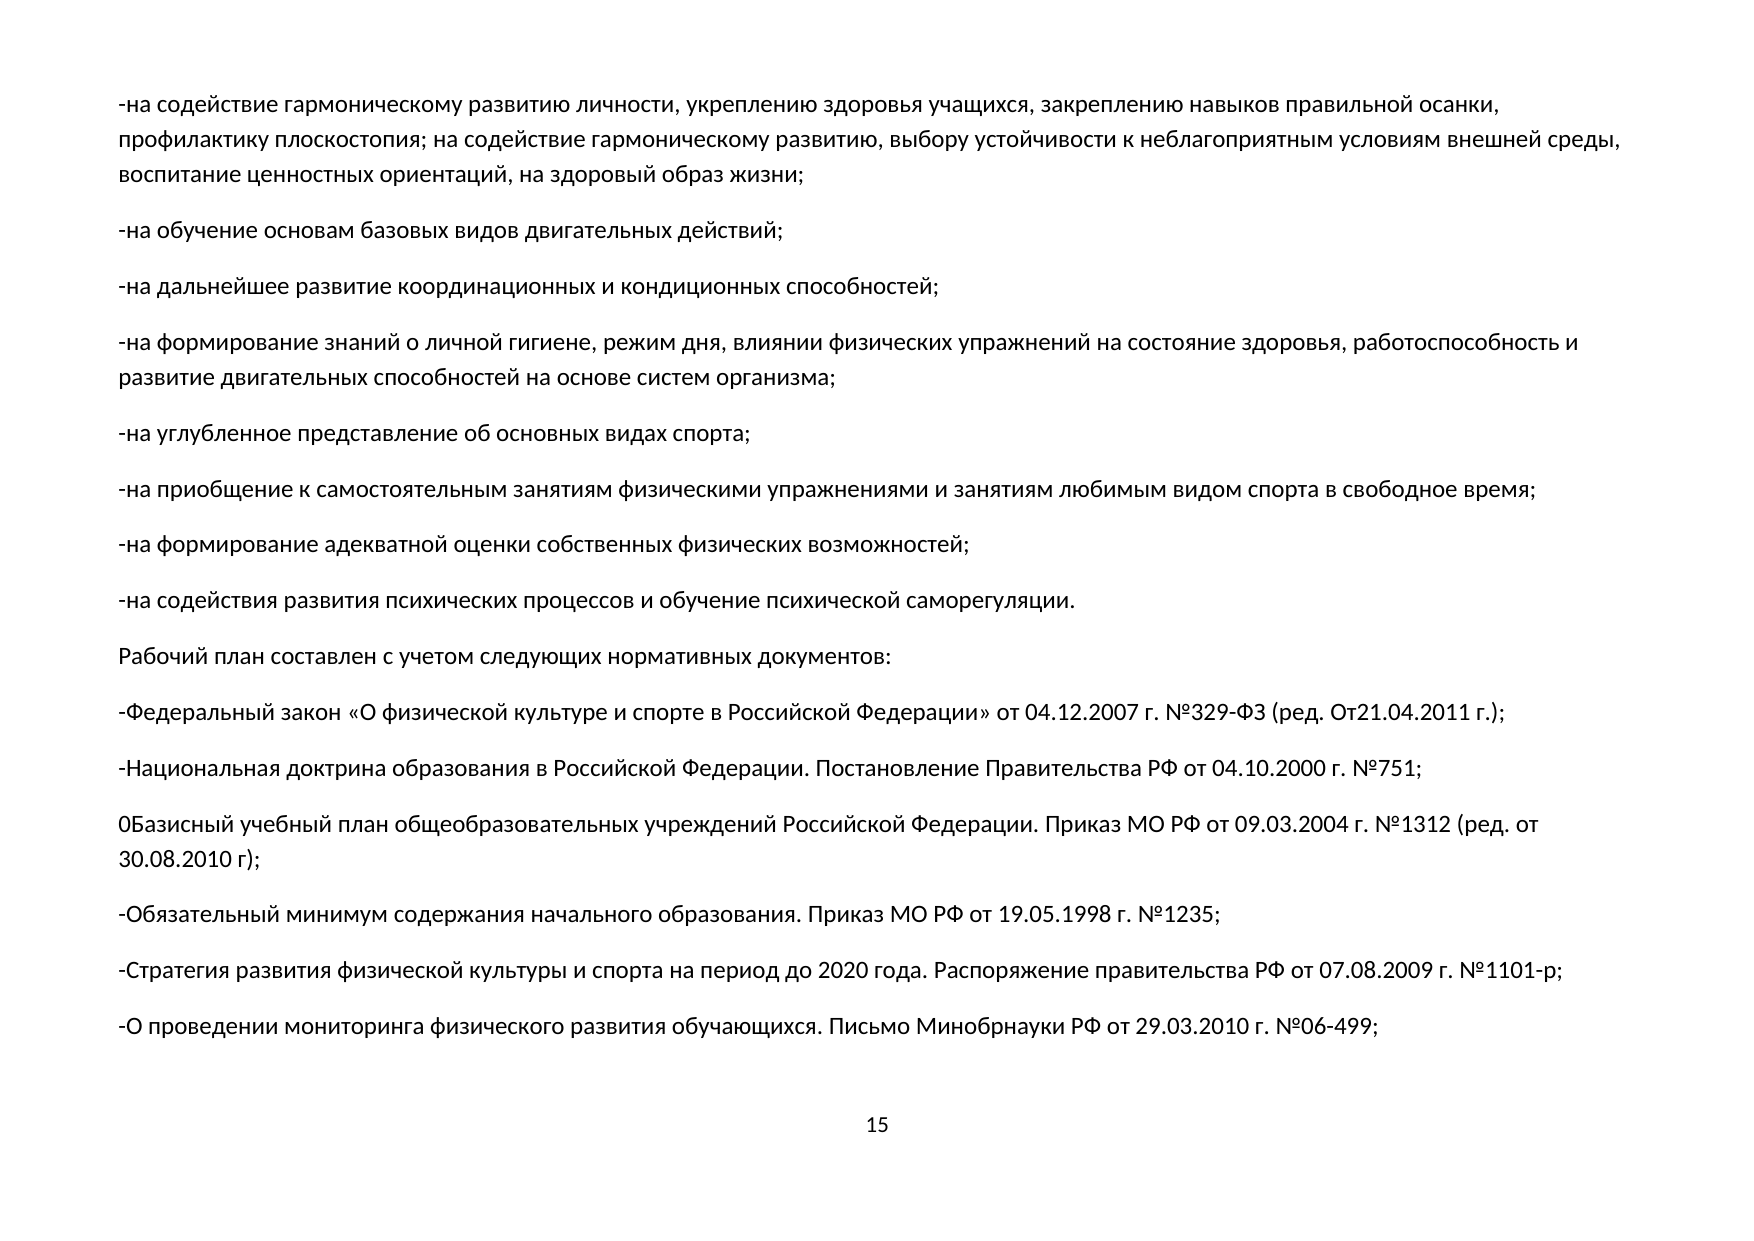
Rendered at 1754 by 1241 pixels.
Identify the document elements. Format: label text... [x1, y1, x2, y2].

text -О проведении мониторинга физического развития обучающихся. Письмо Минобрнауки РФ от 29.03.2010 г. №06-499; [118, 1010, 1636, 1041]
text -на формирование адекватной оценки собственных физических возможностей; [118, 529, 1636, 559]
text -на содействия развития психических процессов и обучение психической саморегуляции. [118, 584, 1636, 615]
text -на содействие гармоническому развитию личности, укреплению здоровья учащихся, закреплению навыков правильной осанки, профилактику плоскостопия; на содействие гармоническому развитию, выбору устойчивости к неблагоприятным условиям внешней среды, воспитание ценностных ориентаций, на здоровый образ жизни; [118, 89, 1636, 189]
text -на формирование знаний о личной гигиене, режим дня, влиянии физических упражнений на состояние здоровья, работоспособность и развитие двигательных способностей на основе систем организма; [118, 326, 1636, 392]
text Рабочий план составлен с учетом следующих нормативных документов: [118, 640, 1636, 671]
text -Стратегия развития физической культуры и спорта на период до 2020 года. Распоряжение правительства РФ от 07.08.2009 г. №1101-р; [118, 954, 1636, 985]
text -на углубленное представление об основных видах спорта; [118, 417, 1636, 447]
text -Национальная доктрина образования в Российской Федерации. Постановление Правительства РФ от 04.10.2000 г. №751; [118, 752, 1636, 782]
text 0Базисный учебный план общеобразовательных учреждений Российской Федерации. Приказ МО РФ от 09.03.2004 г. №1312 (ред. от 30.08.2010 г); [118, 808, 1636, 873]
text -на дальнейшее развитие координационных и кондиционных способностей; [118, 270, 1636, 301]
text -на приобщение к самостоятельным занятиям физическими упражнениями и занятиям любимым видом спорта в свободное время; [118, 473, 1636, 503]
text -Федеральный закон «О физической культуре и спорте в Российской Федерации» от 04.12.2007 г. №329-ФЗ (ред. От21.04.2011 г.); [118, 696, 1636, 727]
text -на обучение основам базовых видов двигательных действий; [118, 214, 1636, 245]
text -Обязательный минимум содержания начального образования. Приказ МО РФ от 19.05.1998 г. №1235; [118, 899, 1636, 929]
